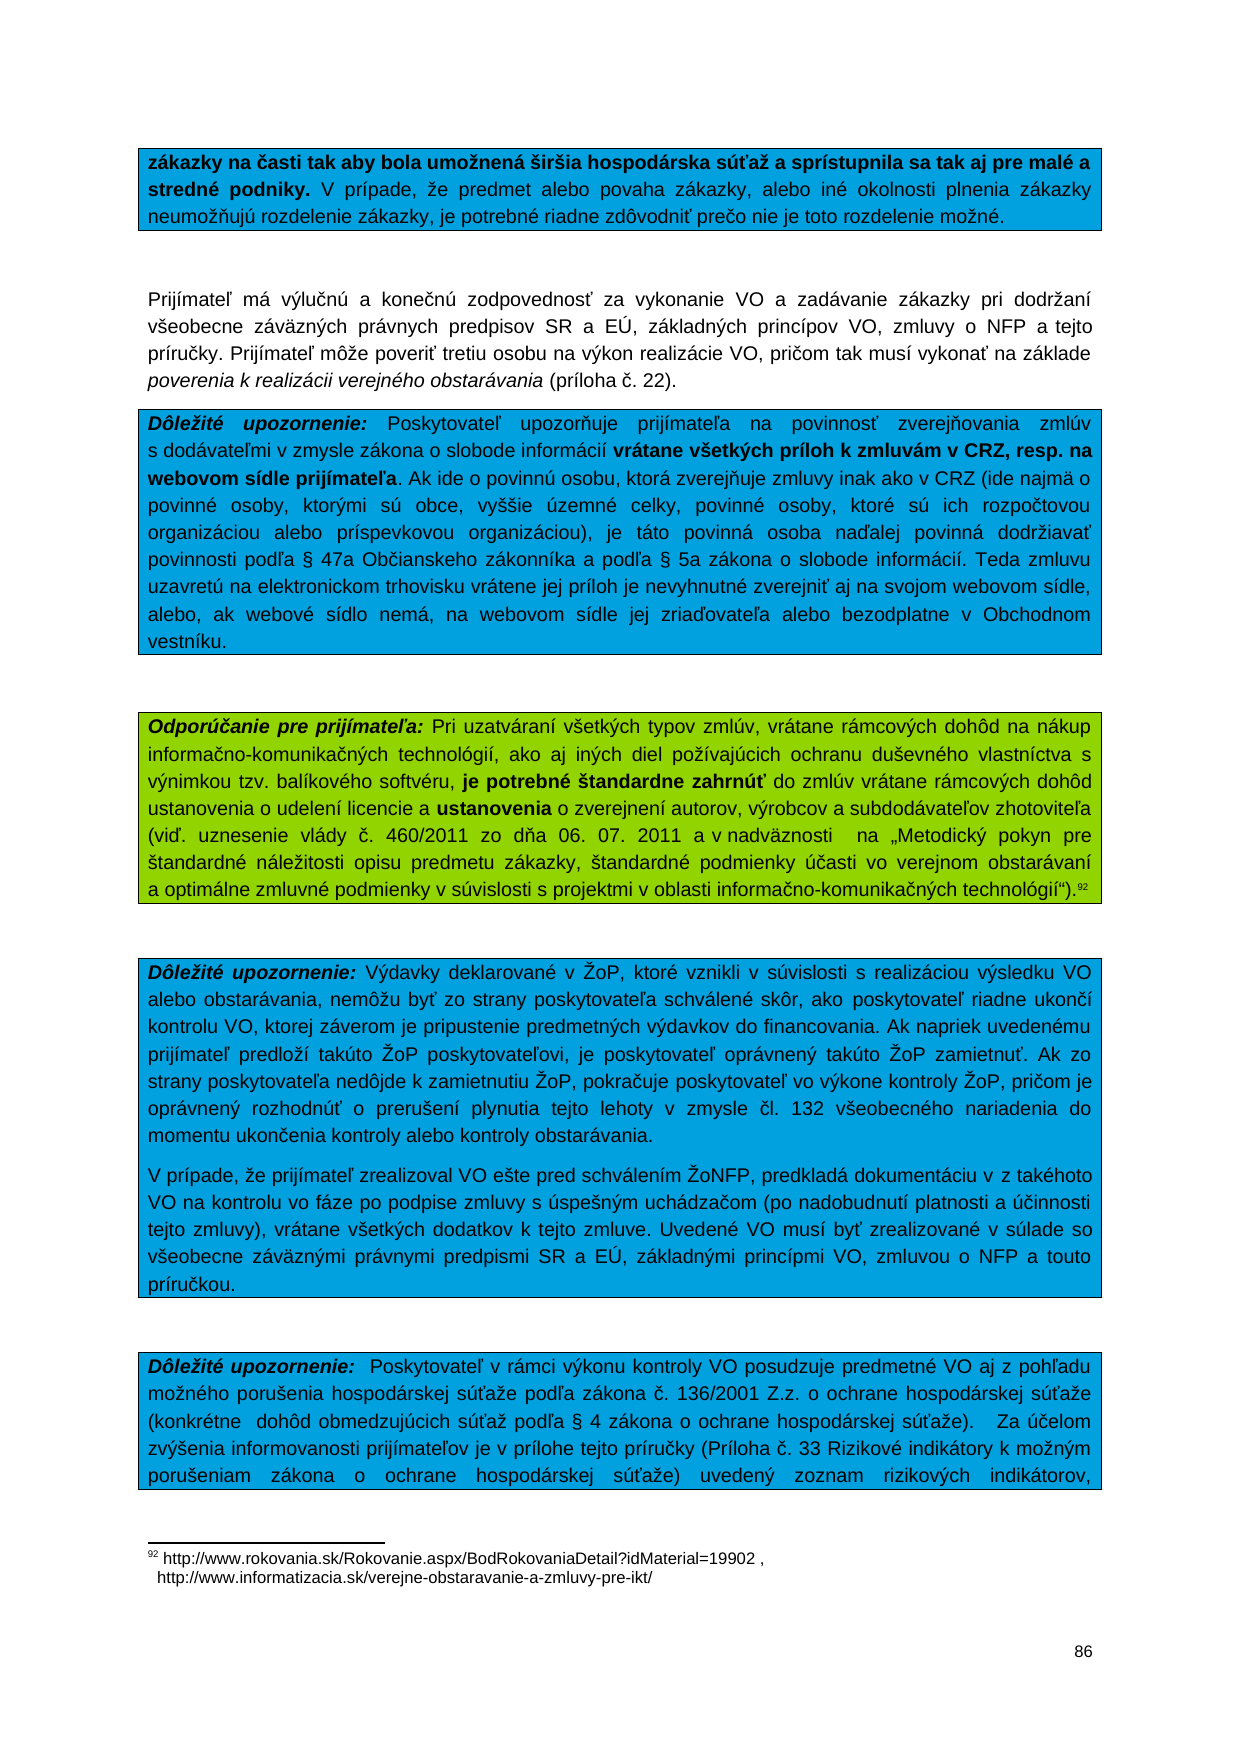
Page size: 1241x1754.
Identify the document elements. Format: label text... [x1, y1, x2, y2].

text V prípade, že prijímateľ zrealizoval VO ešte pred schválením ŽoNFP, predkladá dokumentáciu v z takéhoto VO na kontrolu vo fáze po podpise zmluvy s úspešným uchádzačom (po nadobudnutí platnosti a účinnosti tejto zmluvy), vrátane všetkých dodatkov k tejto zmluve. Uvedené VO musí byť zrealizované v súlade so všeobecne záväznými právnymi predpismi SR a EÚ, základnými princípmi VO, zmluvou o NFP a touto príručkou. [139, 1161, 1101, 1297]
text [139, 1353, 1101, 1489]
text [139, 149, 1101, 230]
text Prijímateľ má výlučnú a konečnú zodpovednosť za vykonanie VO a zadávanie zákazky pri dodržaní všeobecne záväzných právnych predpisov SR a EÚ, základných princípov VO, zmluvy o NFP a tejto príručky. Prijímateľ môže poveriť tretiu osobu na výkon realizácie VO, pričom tak musí vykonať na základe poverenia k realizácii verejného obstarávania (príloha č. 22). [148, 288, 1092, 392]
text Dôležité upozornenie: Výdavky deklarované v ŽoP, ktoré vznikli v súvislosti s realizáciou výsledku VO alebo obstarávania, nemôžu byť zo strany poskytovateľa schválené skôr, ako poskytovateľ riadne ukončí kontrolu VO, ktorej záverom je pripustenie predmetných výdavkov do financovania. Ak napriek uvedenému prijímateľ predloží takúto ŽoP poskytovateľovi, je poskytovateľ oprávnený takúto ŽoP zamietnuť. Ak zo strany poskytovateľa nedôjde k zamietnutiu ŽoP, pokračuje poskytovateľ vo výkone kontroly ŽoP, pričom je oprávnený rozhodnúť o prerušení plynutia tejto lehoty v zmysle čl. 132 všeobecného nariadenia do momentu ukončenia kontroly alebo kontroly obstarávania. [139, 959, 1101, 1147]
text Odporúčanie pre prijímateľa: Pri uzatváraní všetkých typov zmlúv, vrátane rámcových dohôd na nákup informačno-komunikačných technológií, ako aj iných diel požívajúcich ochranu duševného vlastníctva s výnimkou tzv. balíkového softvéru, je potrebné štandardne zahrnúť do zmlúv vrátane rámcových dohôd ustanovenia o udelení licencie a ustanovenia o zverejnení autorov, výrobcov a subdodávateľov zhotoviteľa (viď. uznesenie vlády č. 460/2011 zo dňa 06. 07. 2011 a v nadväznosti na „Metodický pokyn pre štandardné náležitosti opisu predmetu zákazky, štandardné podmienky účasti vo verejnom obstarávaní a optimálne zmluvné podmienky v súvislosti s projektmi v oblasti informačno-komunikačných technológií“). [139, 713, 1101, 903]
text Dôležité upozornenie: Poskytovateľ upozorňuje prijímateľa na povinnosť zverejňovania zmlúv s dodávateľmi v zmysle zákona o slobode informácií vrátane všetkých príloh k zmluvám v CRZ, resp. na webovom sídle prijímateľa. Ak ide o povinnú osobu, ktorá zverejňuje zmluvy inak ako v CRZ (ide najmä o povinné osoby, ktorými sú obce, vyššie územné celky, povinné osoby, ktoré sú ich rozpočtovou organizáciou alebo príspevkovou organizáciou), je táto povinná osoba naďalej povinná dodržiavať povinnosti podľa § 47a Občianskeho zákonníka a podľa § 5a zákona o slobode informácií. Teda zmluvu uzavretú na elektronickom trhovisku vrátene jej príloh je nevyhnutné zverejniť aj na svojom webovom sídle, alebo, ak webové sídlo nemá, na webovom sídle jej zriaďovateľa alebo bezodplatne v Obchodnom vestníku. [139, 410, 1101, 654]
